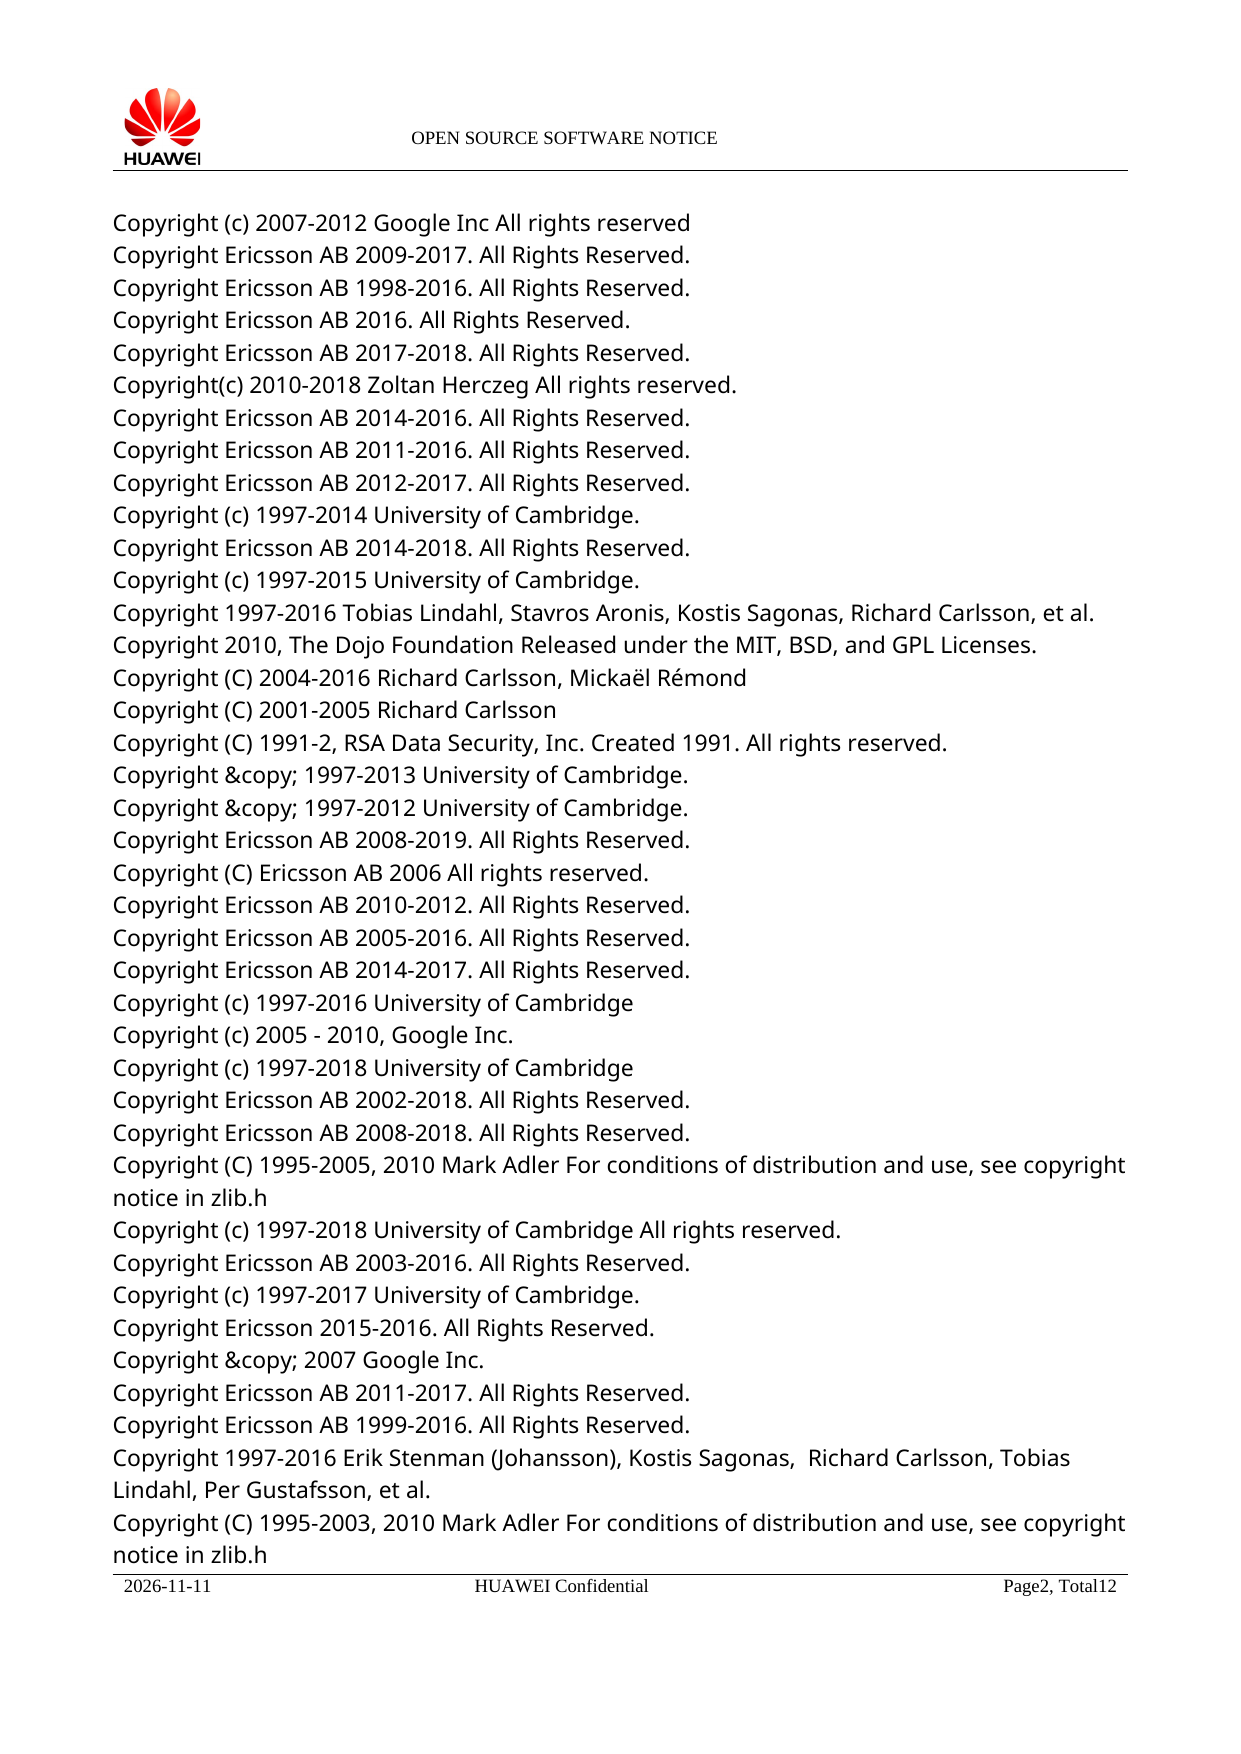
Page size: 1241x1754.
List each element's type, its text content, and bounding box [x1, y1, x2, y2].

picture [124, 88, 201, 165]
